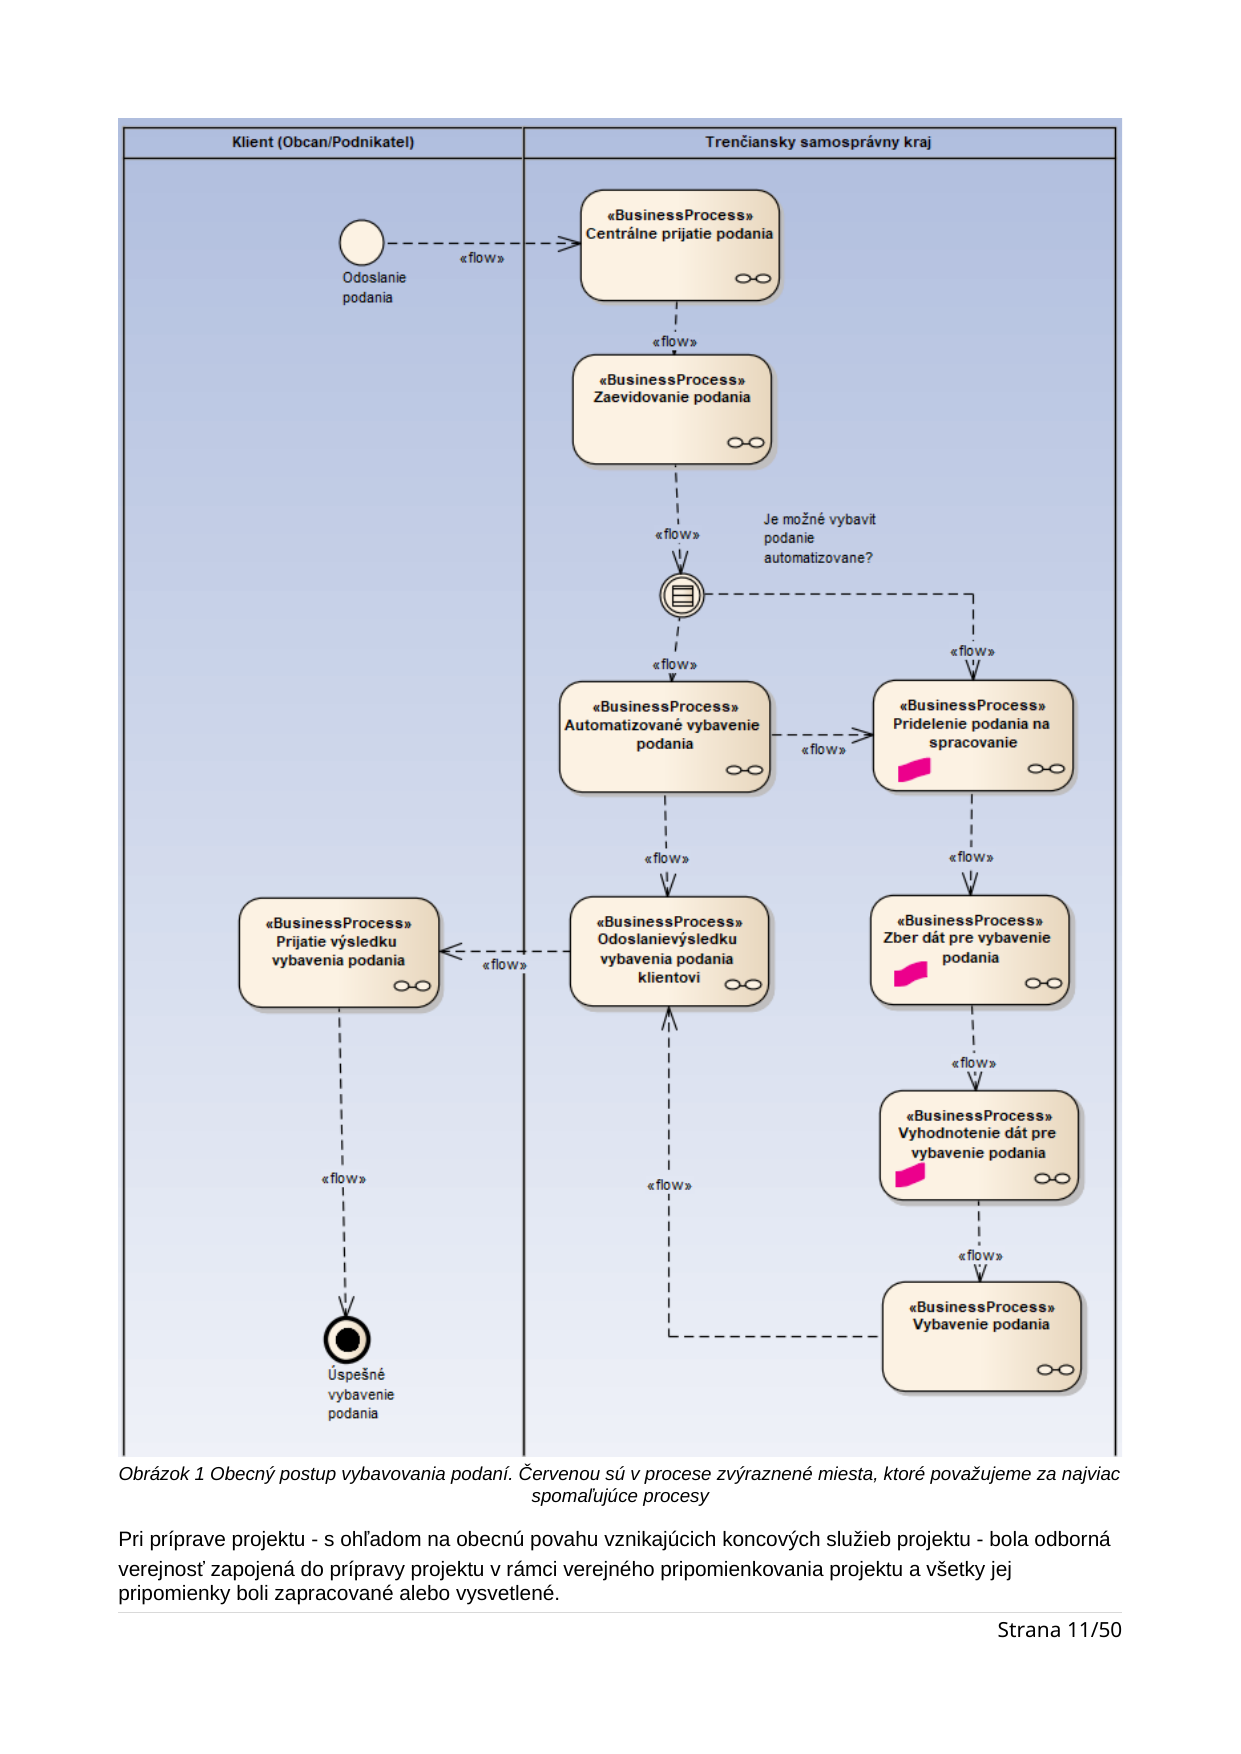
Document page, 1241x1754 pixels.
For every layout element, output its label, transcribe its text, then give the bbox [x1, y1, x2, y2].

picture [118, 118, 1123, 1457]
text verejnosť zapojená do prípravy projektu v rámci verejného pripomienkovania projektu a všetky jej pripomienky boli zapracované alebo vysvetlené. [118, 1557, 1122, 1605]
text Obrázok 1 Obecný postup vybavovania podaní. Červenou sú v procese zvýraznené miesta, ktoré považujeme za najviac spomaľujúce procesy [118, 1463, 1122, 1506]
text Pri príprave projektu - s ohľadom na obecnú povahu vznikajúcich koncových služieb projektu - bola odborná [118, 1527, 1122, 1551]
